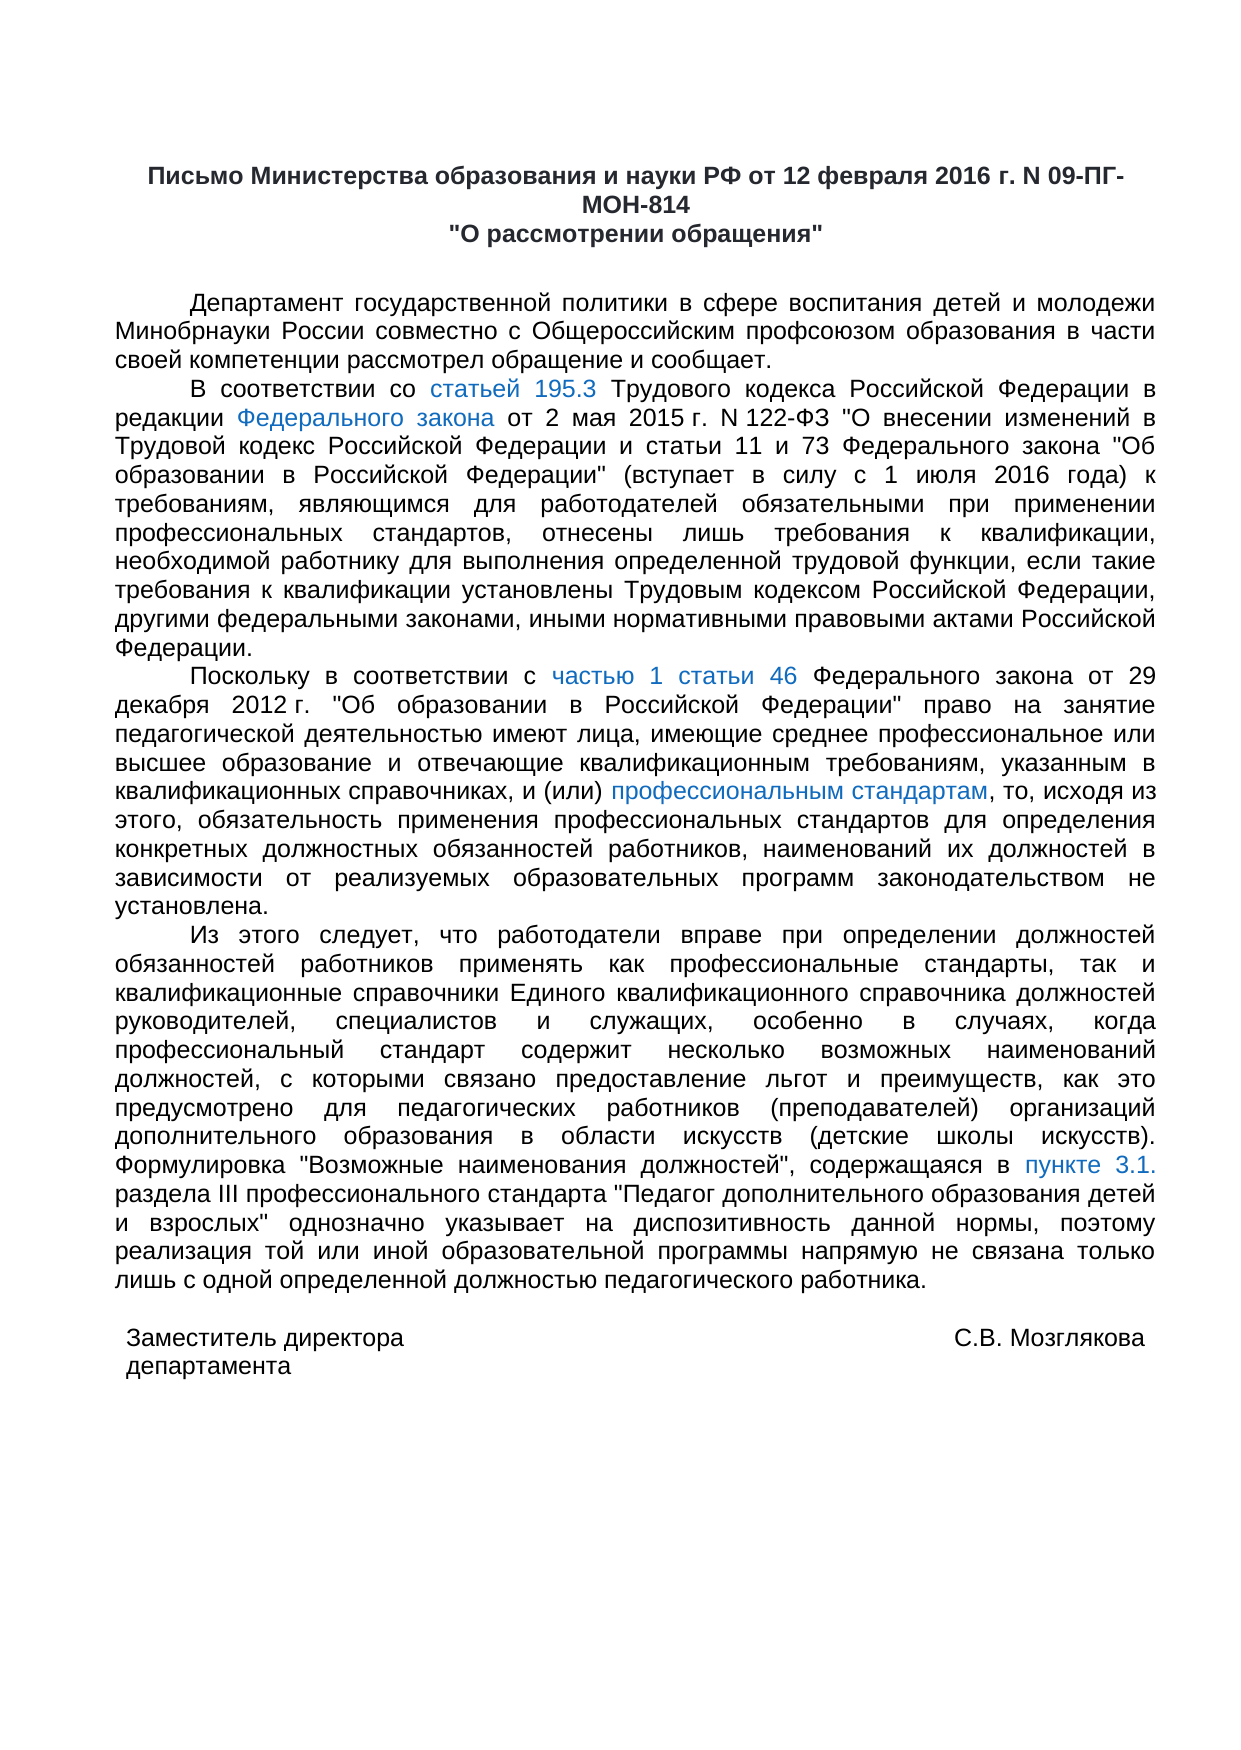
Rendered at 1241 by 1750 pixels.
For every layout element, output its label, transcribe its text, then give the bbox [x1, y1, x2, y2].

text Письмо Министерства образования и науки РФ от 12 февраля 2016 г. N 09-ПГ-МОН-814 "О рассмотрении обращения" [114, 161, 1157, 247]
text Департамент государственной политики в сфере воспитания детей и молодежи Минобрнауки России совместно с Общероссийским профсоюзом образования в части своей компетенции рассмотрел обращение и сообщает. [114, 287, 1157, 374]
text В соответствии со статьей 195.3 Трудового кодекса Российской Федерации в редакции Федерального закона от 2 мая 2015 г. N 122-ФЗ "О внесении изменений в Трудовой кодекс Российской Федерации и статьи 11 и 73 Федерального закона "Об образовании в Российской Федерации" (вступает в силу с 1 июля 2016 года) к требованиям, являющимся для работодателей обязательными при применении профессиональных стандартов, отнесены лишь требования к квалификации, необходимой работнику для выполнения определенной трудовой функции, если такие требования к квалификации установлены Трудовым кодексом Российской Федерации, другими федеральными законами, иными нормативными правовыми актами Российской Федерации. [114, 374, 1157, 661]
text Поскольку в соответствии с частью 1 статьи 46 Федерального закона от 29 декабря 2012 г. "Об образовании в Российской Федерации" право на занятие педагогической деятельностью имеют лица, имеющие среднее профессиональное или высшее образование и отвечающие квалификационным требованиям, указанным в квалификационных справочниках, и (или) профессиональным стандартам, то, исходя из этого, обязательность применения профессиональных стандартов для определения конкретных должностных обязанностей работников, наименований их должностей в зависимости от реализуемых образовательных программ законодательством не установлена. [114, 661, 1157, 920]
text Из этого следует, что работодатели вправе при определении должностей обязанностей работников применять как профессиональные стандарты, так и квалификационные справочники Единого квалификационного справочника должностей руководителей, специалистов и служащих, особенно в случаях, когда профессиональный стандарт содержит несколько возможных наименований должностей, с которыми связано предоставление льгот и преимуществ, как это предусмотрено для педагогических работников (преподавателей) организаций дополнительного образования в области искусств (детские школы искусств). Формулировка "Возможные наименования должностей", содержащаяся в пункте 3.1. раздела III профессионального стандарта "Педагог дополнительного образования детей и взрослых" однозначно указывает на диспозитивность данной нормы, поэтому реализация той или иной образовательной программы напрямую не связана только лишь с одной определенной должностью педагогического работника. [114, 920, 1157, 1294]
table_header С.В. Мозглякова [809, 1323, 1156, 1380]
table_header Заместитель директора департамента [115, 1323, 809, 1380]
